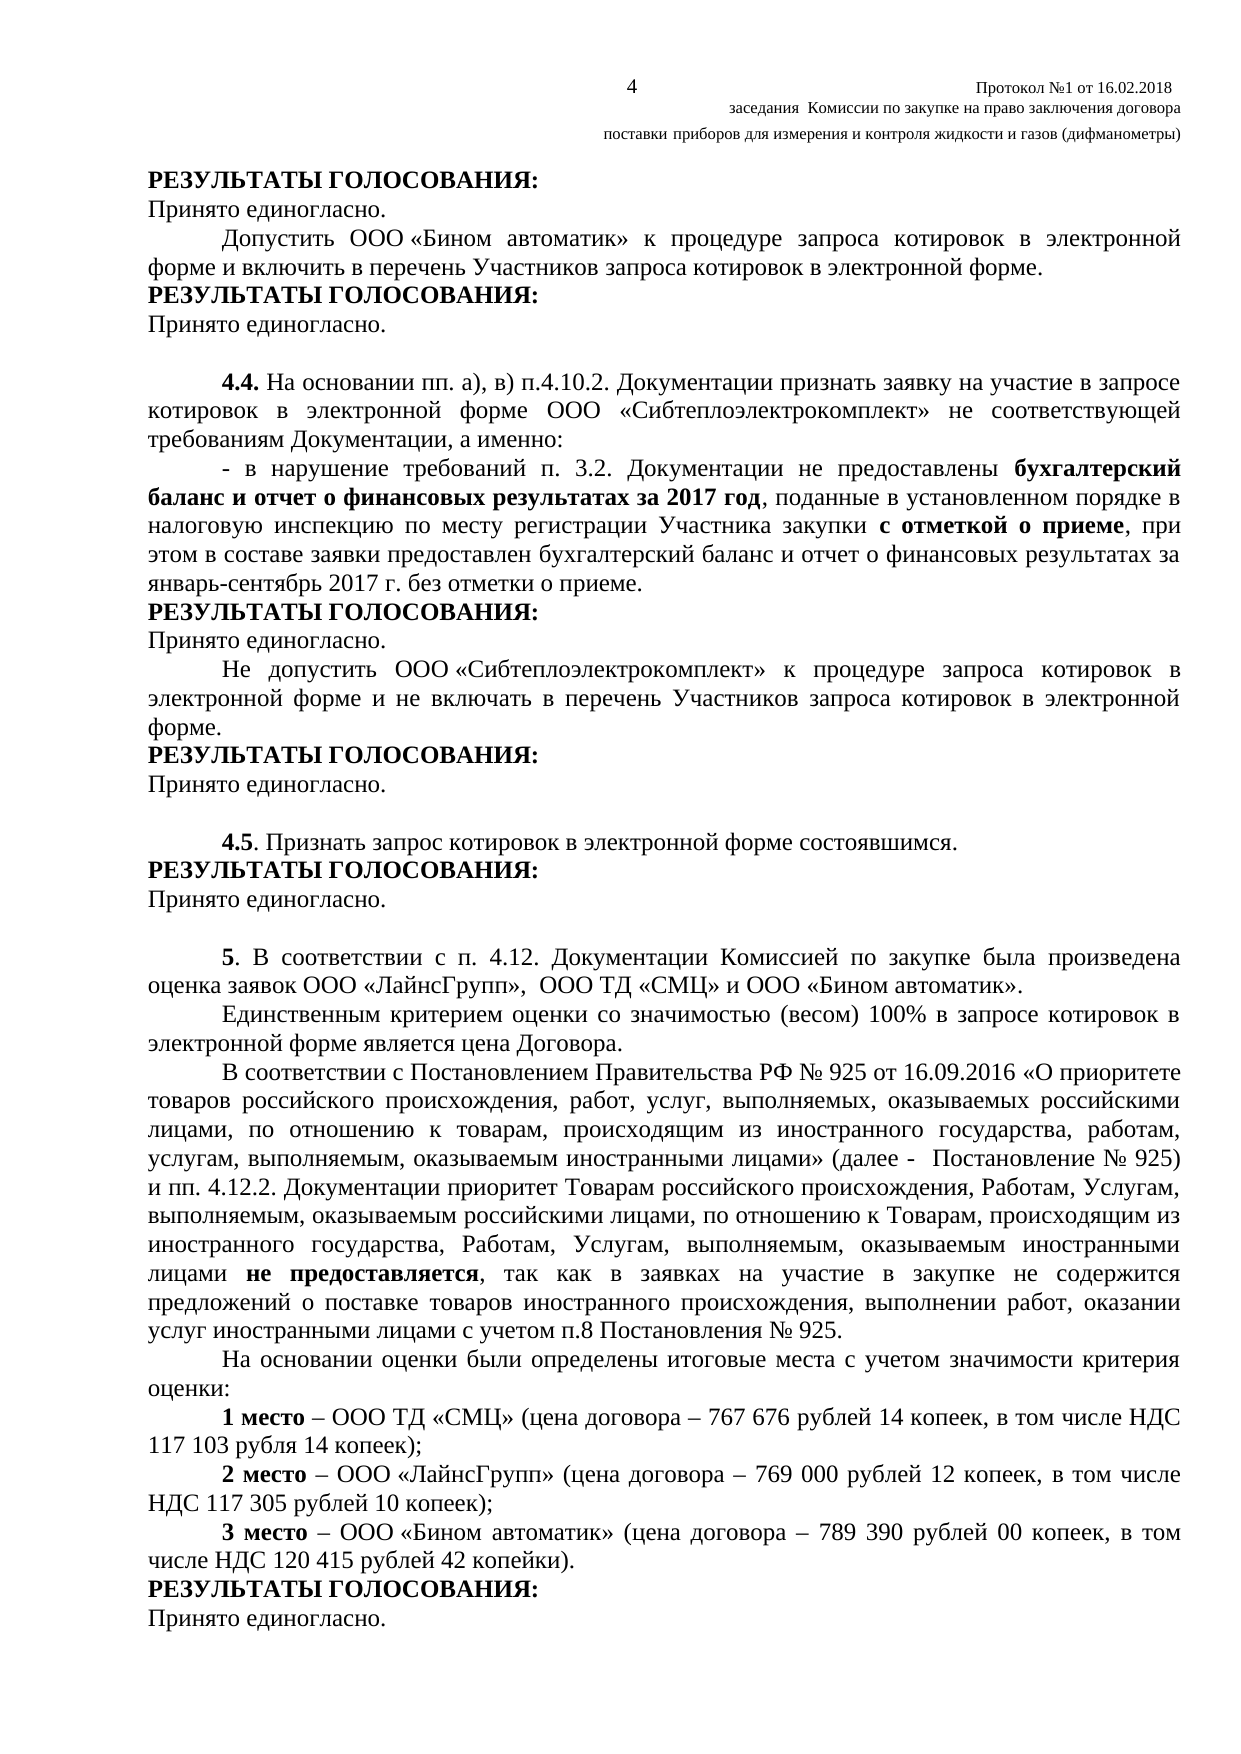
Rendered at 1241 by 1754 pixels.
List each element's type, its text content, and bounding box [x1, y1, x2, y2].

subtitle Принято единогласно. [148, 769, 1181, 798]
text РЕЗУЛЬТАТЫ ГОЛОСОВАНИЯ: [148, 855, 1181, 884]
text РЕЗУЛЬТАТЫ ГОЛОСОВАНИЯ: [148, 597, 1181, 625]
text Допустить ООО «Бином автоматик» к процедуре запроса котировок в электронной форме и включить в перечень Участников запроса котировок в электронной форме. [148, 223, 1181, 280]
text Принято единогласно. [148, 884, 1181, 913]
text - в нарушение требований п. 3.2. Документации не предоставлены бухгалтерский баланс и отчет о финансовых результатах за 2017 год, поданные в установленном порядке в налоговую инспекцию по месту регистрации Участника закупки с отметкой о приеме, при этом в составе заявки предоставлен бухгалтерский баланс и отчет о финансовых результатах за январь-сентябрь 2017 г. без отметки о приеме. [148, 453, 1181, 597]
text РЕЗУЛЬТАТЫ ГОЛОСОВАНИЯ: [148, 280, 1181, 309]
text 2 место – ООО «ЛайнсГрупп» (цена договора – 769 000 рублей 12 копеек, в том числе НДС 117 305 рублей 10 копеек); [148, 1459, 1181, 1517]
text Принято единогласно. [148, 309, 1181, 338]
text 4.5. Признать запрос котировок в электронной форме состоявшимся. [148, 827, 1181, 855]
text 4.4. На основании пп. а), в) п.4.10.2. Документации признать заявку на участие в запросе котировок в электронной форме ООО «Сибтеплоэлектрокомплект» не соответствующей требованиям Документации, а именно: [148, 367, 1181, 453]
text 1 место – ООО ТД «СМЦ» (цена договора – 767 676 рублей 14 копеек, в том числе НДС 117 103 рубля 14 копеек); [148, 1402, 1181, 1459]
text 5. В соответствии с п. 4.12. Документации Комиссией по закупке была произведена оценка заявок ООО «ЛайнсГрупп», ООО ТД «СМЦ» и ООО «Бином автоматик». [148, 942, 1181, 999]
text Не допустить ООО «Сибтеплоэлектрокомплект» к процедуре запроса котировок в электронной форме и не включать в перечень Участников запроса котировок в электронной форме. [148, 654, 1181, 740]
text Единственным критерием оценки со значимостью (весом) 100% в запросе котировок в электронной форме является цена Договора. [148, 999, 1181, 1057]
text РЕЗУЛЬТАТЫ ГОЛОСОВАНИЯ: [148, 165, 1181, 194]
text На основании оценки были определены итоговые места с учетом значимости критерия оценки: [148, 1344, 1181, 1402]
text В соответствии с Постановлением Правительства РФ № 925 от 16.09.2016 «О приоритете товаров российского происхождения, работ, услуг, выполняемых, оказываемых российскими лицами, по отношению к товарам, происходящим из иностранного государства, работам, услугам, выполняемым, оказываемым иностранными лицами» (далее - Постановление № 925) и пп. 4.12.2. Документации приоритет Товарам российского происхождения, Работам, Услугам, выполняемым, оказываемым российскими лицами, по отношению к Товарам, происходящим из иностранного государства, Работам, Услугам, выполняемым, оказываемым иностранными лицами не предоставляется, так как в заявках на участие в закупке не содержится предложений о поставке товаров иностранного происхождения, выполнении работ, оказании услуг иностранными лицами с учетом п.8 Постановления № 925. [148, 1057, 1181, 1344]
text Принято единогласно. [148, 625, 1181, 654]
text Принято единогласно. [148, 1603, 1181, 1632]
text РЕЗУЛЬТАТЫ ГОЛОСОВАНИЯ: [148, 1574, 1181, 1603]
text Принято единогласно. [148, 194, 1181, 223]
text 3 место – ООО «Бином автоматик» (цена договора – 789 390 рублей 00 копеек, в том числе НДС 120 415 рублей 42 копейки). [148, 1517, 1181, 1574]
text РЕЗУЛЬТАТЫ ГОЛОСОВАНИЯ: [148, 740, 1181, 769]
